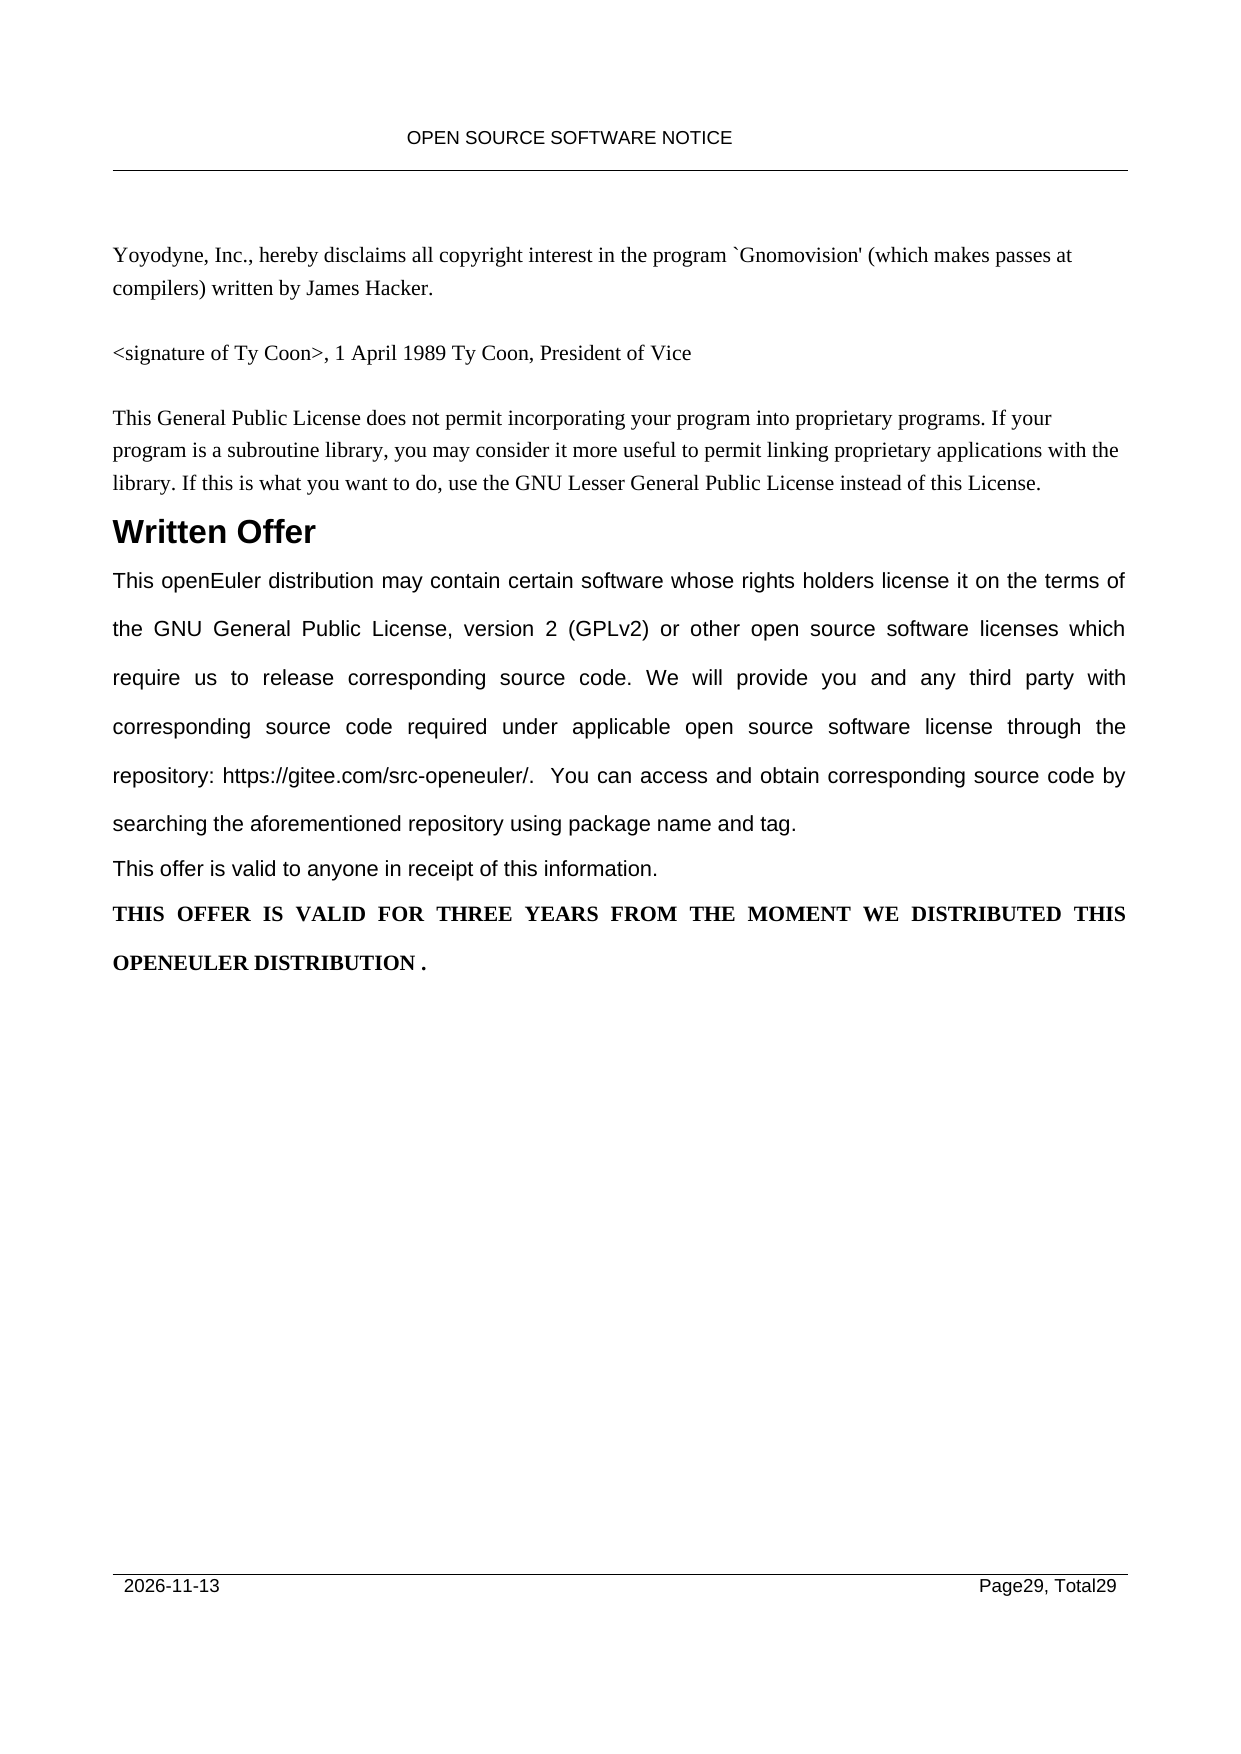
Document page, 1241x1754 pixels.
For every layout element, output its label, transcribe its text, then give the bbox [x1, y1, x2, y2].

text This offer is valid to anyone in receipt of this information. [112, 853, 1128, 885]
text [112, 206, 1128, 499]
text THIS OFFER IS VALID FOR THREE YEARS FROM THE MOMENT WE DISTRIBUTED THIS OPENEULER DISTRIBUTION . [112, 898, 1128, 979]
text Written Offer [112, 499, 1128, 564]
text This openEuler distribution may contain certain software whose rights holders license it on the terms of the GNU General Public License, version 2 (GPLv2) or other open source software licenses which require us to release corresponding source code. We will provide you and any third party with corresponding source code required under applicable open source software license through the repository: https://gitee.com/src-openeuler/. You can access and obtain corresponding source code by searching the aforementioned repository using package name and tag. [112, 564, 1128, 840]
